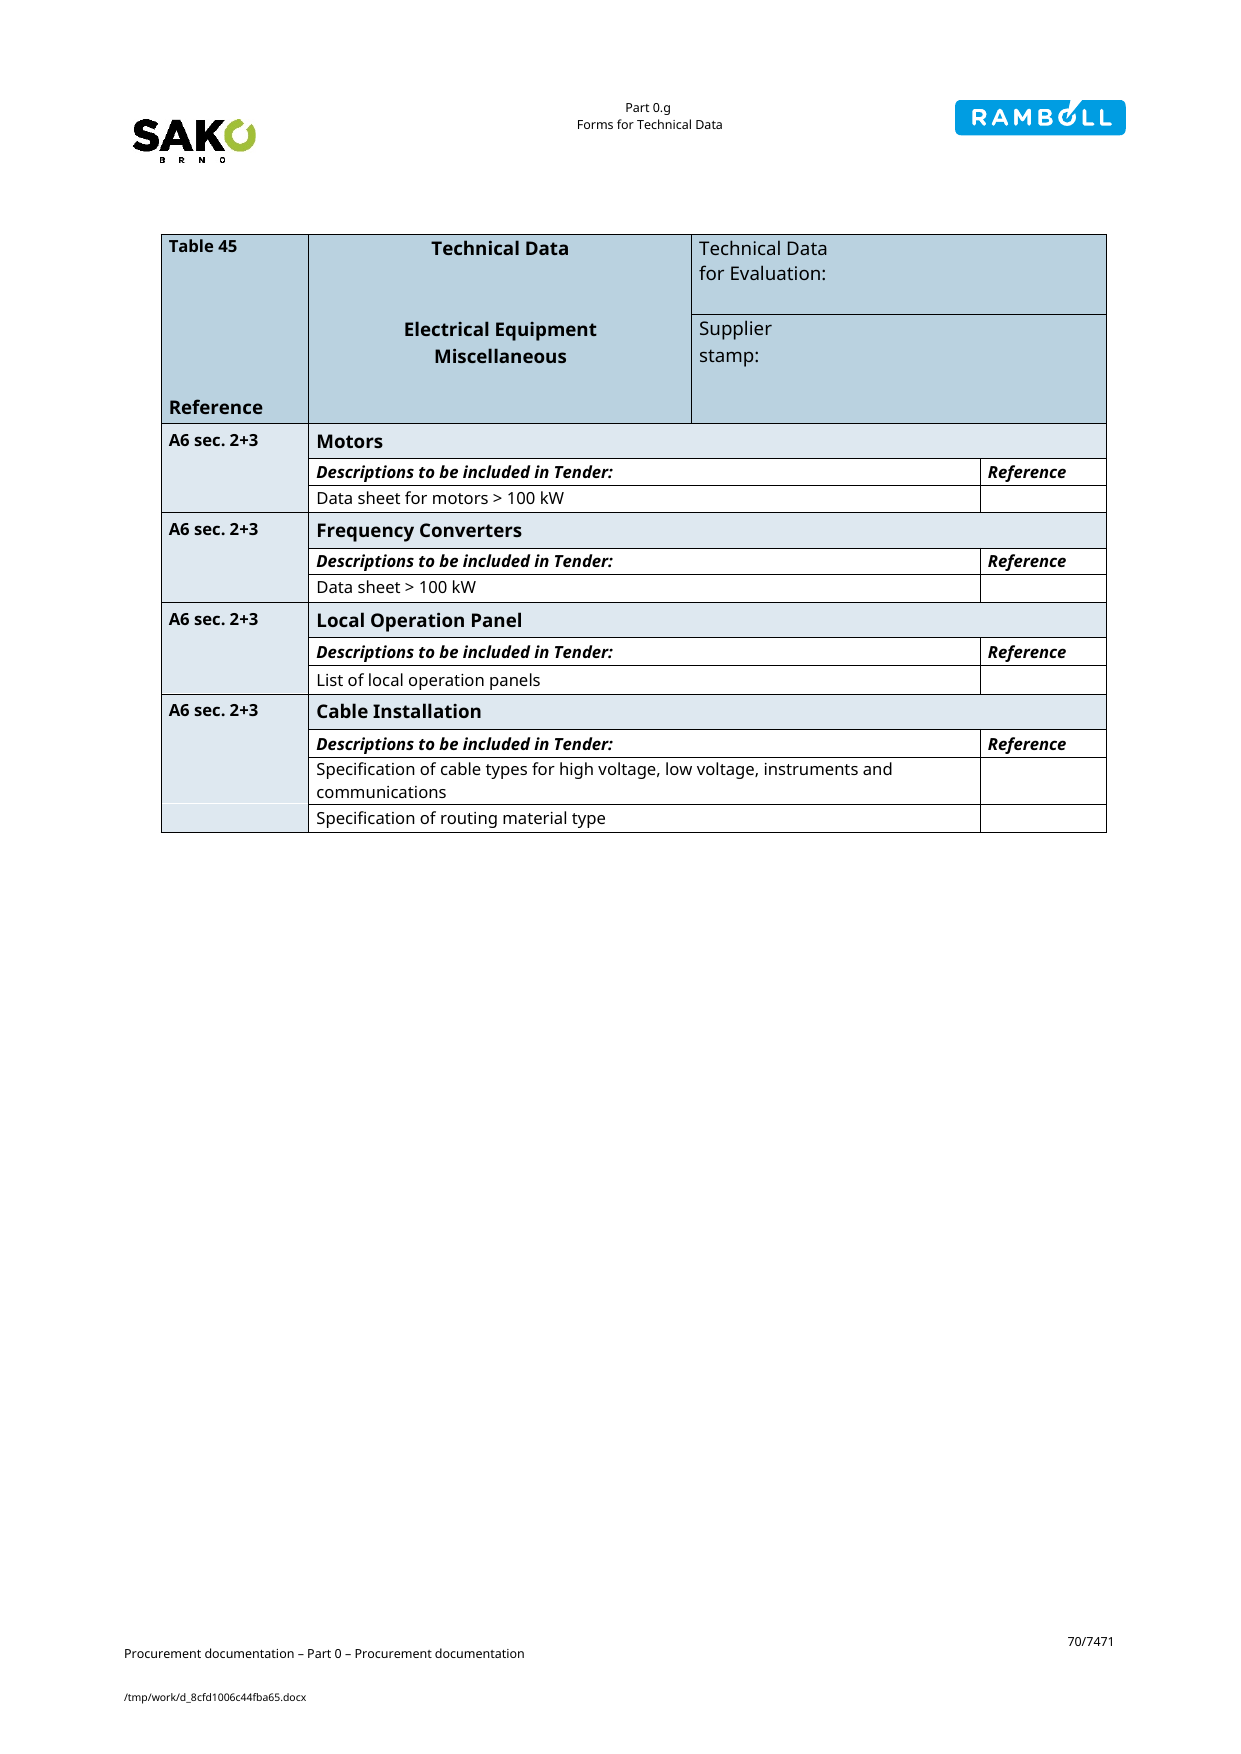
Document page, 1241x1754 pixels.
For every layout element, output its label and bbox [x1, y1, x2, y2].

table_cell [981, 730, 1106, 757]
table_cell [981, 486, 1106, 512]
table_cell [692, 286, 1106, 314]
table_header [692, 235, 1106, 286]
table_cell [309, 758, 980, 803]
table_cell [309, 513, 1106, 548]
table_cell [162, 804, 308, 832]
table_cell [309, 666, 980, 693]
picture [132, 119, 256, 163]
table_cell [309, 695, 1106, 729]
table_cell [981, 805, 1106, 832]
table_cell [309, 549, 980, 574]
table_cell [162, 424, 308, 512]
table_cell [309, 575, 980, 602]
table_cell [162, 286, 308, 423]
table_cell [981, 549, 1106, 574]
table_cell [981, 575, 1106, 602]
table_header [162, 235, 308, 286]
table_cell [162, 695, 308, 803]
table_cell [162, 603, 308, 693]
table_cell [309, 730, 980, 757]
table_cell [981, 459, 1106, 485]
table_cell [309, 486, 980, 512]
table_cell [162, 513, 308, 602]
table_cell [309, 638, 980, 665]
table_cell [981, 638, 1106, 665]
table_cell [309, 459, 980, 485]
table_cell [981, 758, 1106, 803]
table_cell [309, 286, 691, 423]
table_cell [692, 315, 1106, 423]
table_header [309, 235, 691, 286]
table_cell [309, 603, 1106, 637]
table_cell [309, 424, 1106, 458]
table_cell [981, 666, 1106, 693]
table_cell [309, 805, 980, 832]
